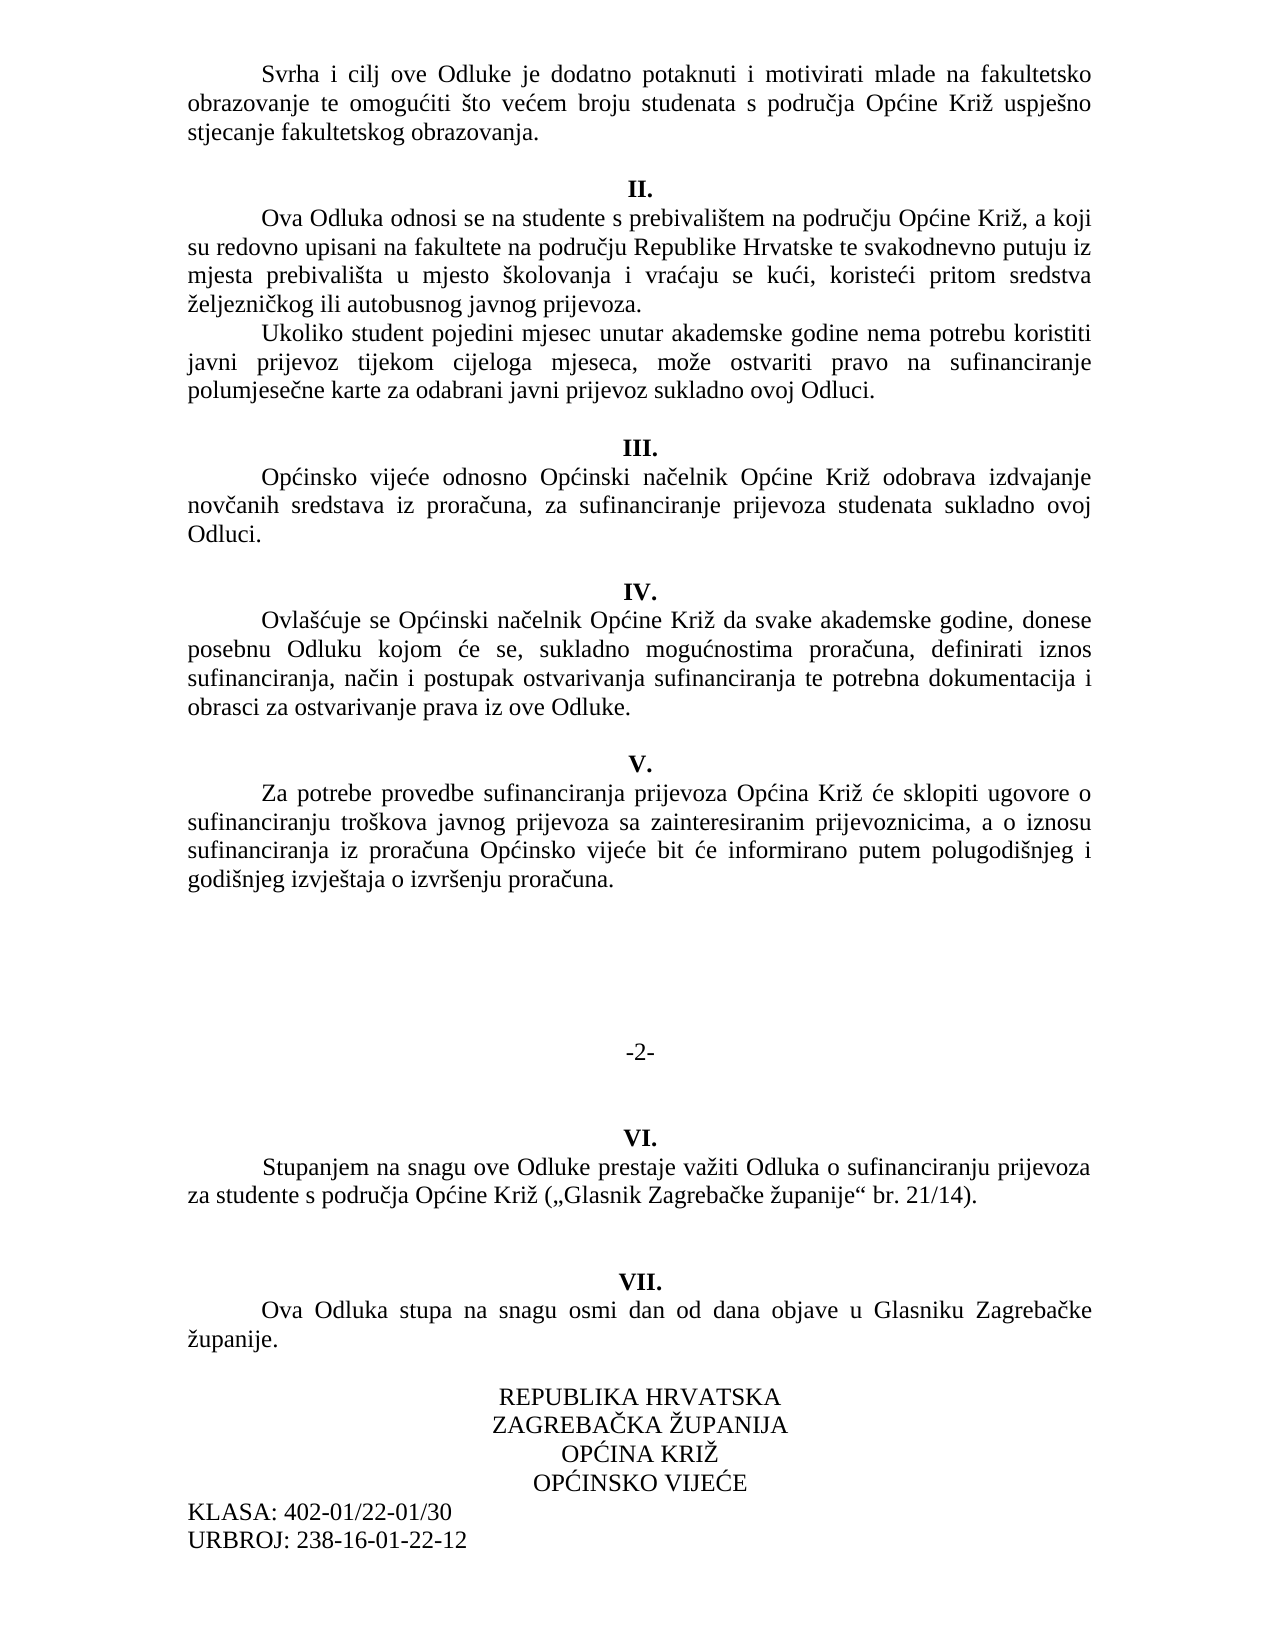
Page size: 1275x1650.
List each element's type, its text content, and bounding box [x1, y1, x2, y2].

text URBROJ: 238-16-01-22-12 [187, 1525, 1093, 1554]
text KLASA: 402-01/22-01/30 [187, 1497, 1093, 1525]
text VII. [187, 1267, 1093, 1295]
text Ova Odluka stupa na snagu osmi dan od dana objave u Glasniku Zagrebačke županije. [187, 1295, 1093, 1353]
text II. [187, 174, 1093, 203]
text Ova Odluka odnosi se na studente s prebivalištem na području Općine Križ, a koji su redovno upisani na fakultete na području Republike Hrvatske te svakodnevno putuju iz mjesta prebivališta u mjesto školovanja i vraćaju se kući, koristeći pritom sredstva željezničkog ili autobusnog javnog prijevoza. [187, 203, 1093, 318]
text Ovlašćuje se Općinski načelnik Općine Križ da svake akademske godine, donese posebnu Odluku kojom će se, sukladno mogućnostima proračuna, definirati iznos sufinanciranja, način i postupak ostvarivanja sufinanciranja te potrebna dokumentacija i obrasci za ostvarivanje prava iz ove Odluke. [187, 605, 1093, 720]
text Općinsko vijeće odnosno Općinski načelnik Općine Križ odobrava izdvajanje novčanih sredstava iz proračuna, za sufinanciranje prijevoza studenata sukladno ovoj Odluci. [187, 462, 1093, 548]
text V. [187, 749, 1093, 778]
text REPUBLIKA HRVATSKA ZAGREBAČKA ŽUPANIJA OPĆINA KRIŽ OPĆINSKO VIJEĆE [187, 1382, 1093, 1497]
text IV. [187, 577, 1093, 605]
text VI. [187, 1123, 1093, 1152]
text -2- [187, 1037, 1093, 1065]
text Ukoliko student pojedini mjesec unutar akademske godine nema potrebu koristiti javni prijevoz tijekom cijeloga mjeseca, može ostvariti pravo na sufinanciranje polumjesečne karte za odabrani javni prijevoz sukladno ovoj Odluci. [187, 318, 1093, 404]
text III. [187, 433, 1093, 462]
text Za potrebe provedbe sufinanciranja prijevoza Općina Križ će sklopiti ugovore o sufinanciranju troškova javnog prijevoza sa zainteresiranim prijevoznicima, a o iznosu sufinanciranja iz proračuna Općinsko vijeće bit će informirano putem polugodišnjeg i godišnjeg izvještaja o izvršenju proračuna. [187, 778, 1093, 893]
text Stupanjem na snagu ove Odluke prestaje važiti Odluka o sufinanciranju prijevoza za studente s područja Općine Križ („Glasnik Zagrebačke županije“ br. 21/14). [187, 1152, 1093, 1209]
text Svrha i cilj ove Odluke je dodatno potaknuti i motivirati mlade na fakultetsko obrazovanje te omogućiti što većem broju studenata s područja Općine Križ uspješno stjecanje fakultetskog obrazovanja. [187, 59, 1093, 145]
